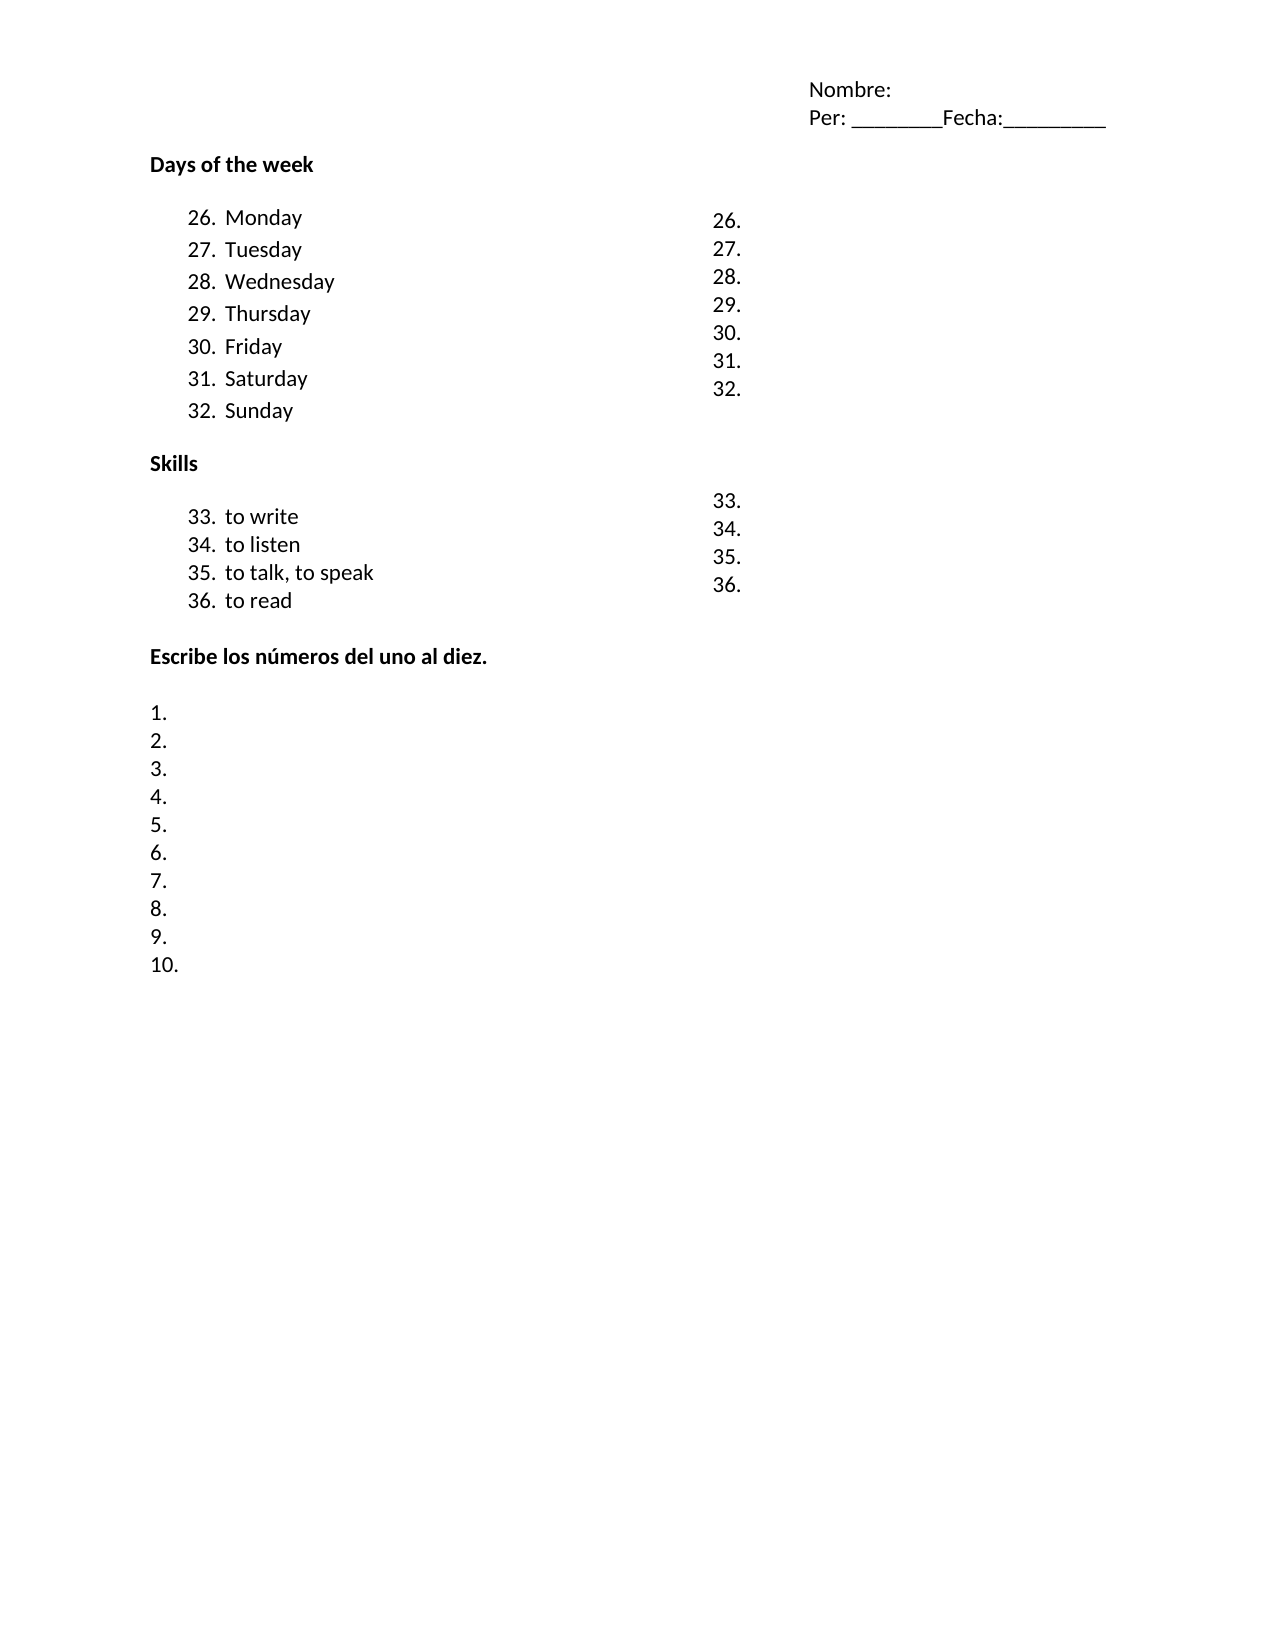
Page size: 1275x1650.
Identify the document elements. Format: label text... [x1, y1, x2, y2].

text 3. [150, 754, 600, 782]
text 1. [150, 698, 600, 726]
list Wednesday [187, 267, 600, 295]
text 27. [712, 234, 1125, 262]
text 35. [712, 542, 1125, 570]
text 36. [712, 570, 1125, 598]
text 29. [712, 290, 1125, 318]
list to read [187, 586, 600, 614]
text 7. [150, 866, 600, 894]
text 26. [712, 206, 1125, 234]
text 6. [150, 838, 600, 866]
list Friday [187, 332, 600, 360]
text Escribe los números del uno al diez. [150, 642, 600, 670]
list Thursday [187, 299, 600, 328]
text 9. [150, 922, 600, 951]
text 28. [712, 262, 1125, 290]
list to talk, to speak [187, 558, 600, 586]
list to write [187, 502, 600, 530]
text 8. [150, 894, 600, 922]
list to listen [187, 530, 600, 558]
list Saturday [187, 364, 600, 392]
text 32. [712, 374, 1125, 402]
text 4. [150, 782, 600, 810]
text 33. [712, 486, 1125, 514]
text 34. [712, 514, 1125, 542]
text 5. [150, 810, 600, 838]
text 2. [150, 726, 600, 754]
text 10. [150, 951, 600, 978]
text 31. [712, 346, 1125, 374]
list Tuesday [187, 235, 600, 263]
text Days of the week [150, 150, 600, 178]
list Sunday [187, 396, 600, 424]
list Monday [187, 203, 600, 231]
text 30. [712, 318, 1125, 346]
text Skills [150, 449, 600, 477]
